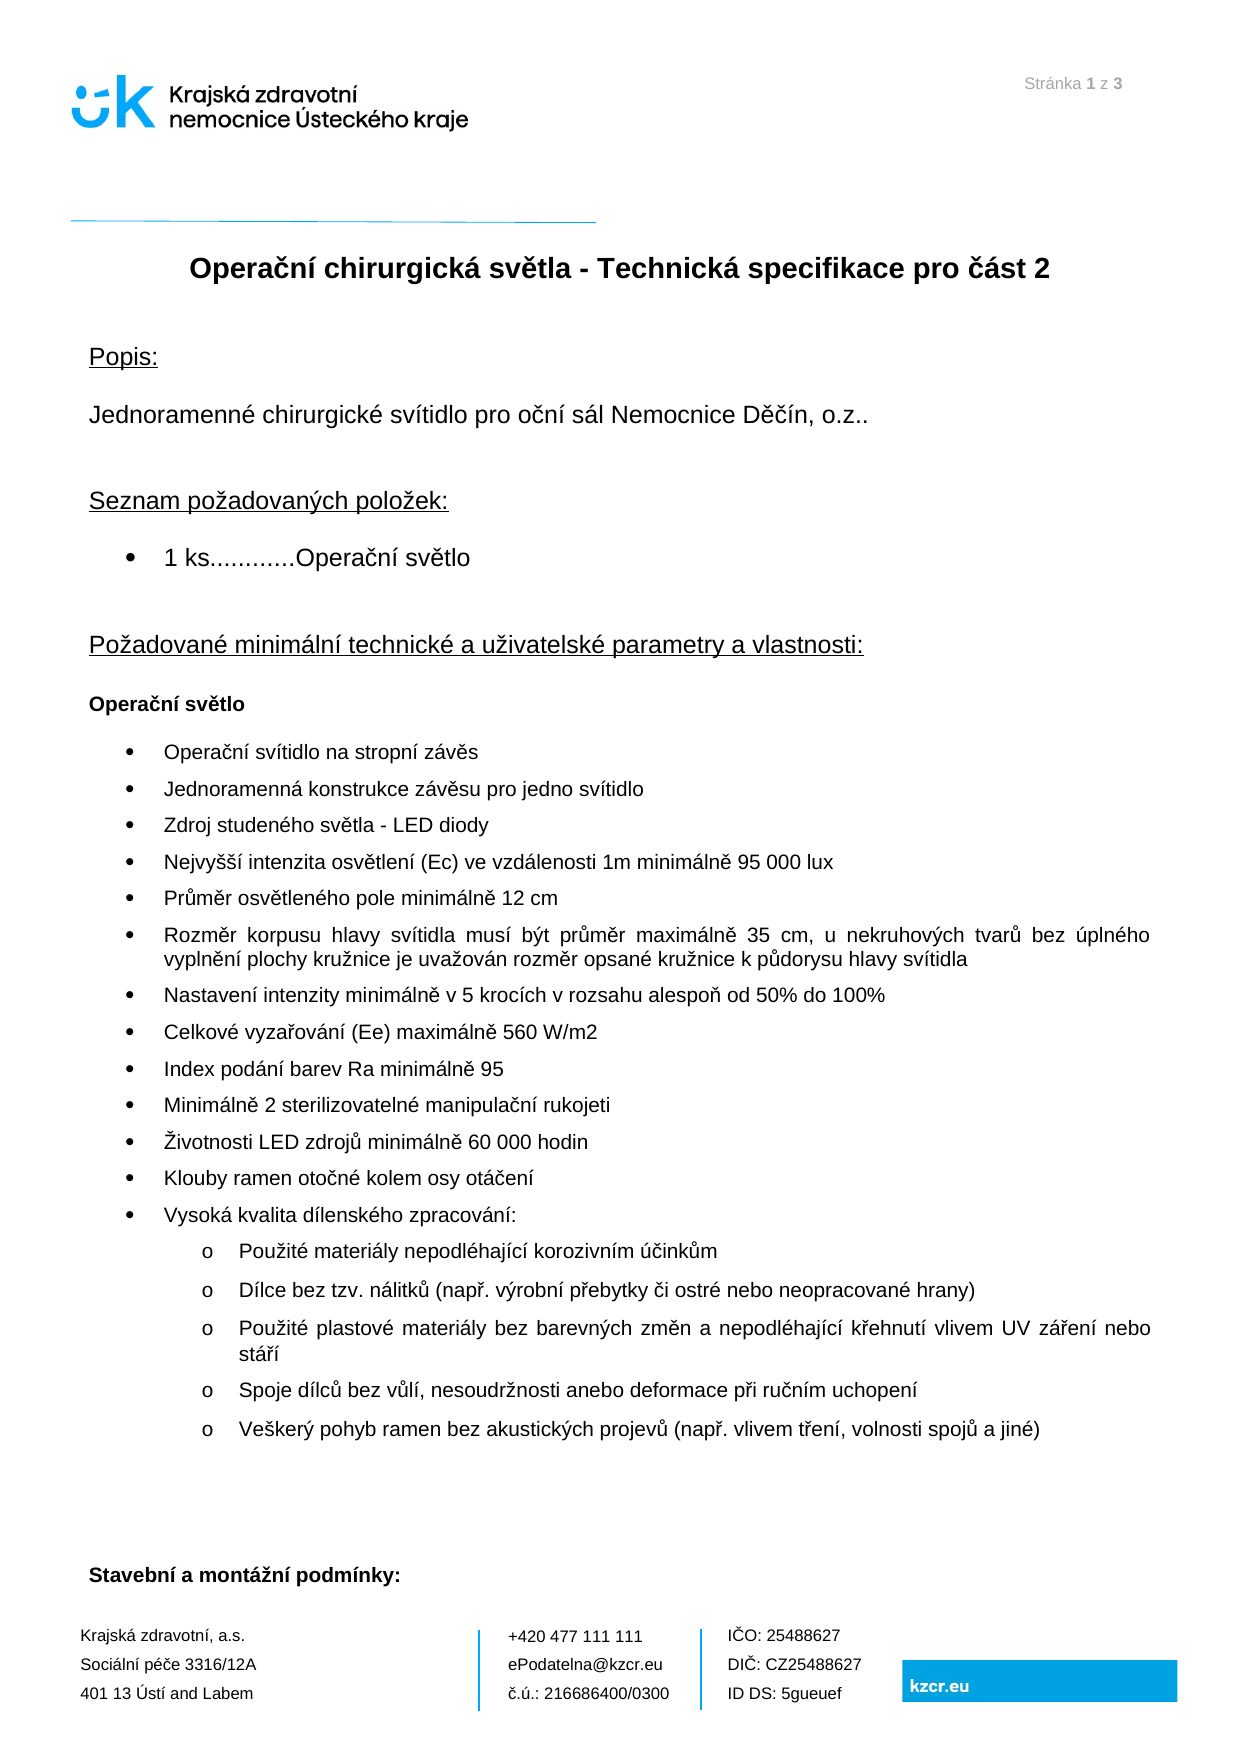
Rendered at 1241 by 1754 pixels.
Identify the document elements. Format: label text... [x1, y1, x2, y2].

list Průměr osvětleného pole minimálně 12 cm [126, 886, 1152, 910]
text Seznam požadovaných položek: [89, 486, 1152, 514]
text Jednoramenné chirurgické svítidlo pro oční sál Nemocnice Děčín, o.z.. [89, 399, 1152, 428]
picture [950, 1683, 968, 1692]
text Operační chirurgická světla - Technická specifikace pro část 2 [89, 251, 1152, 284]
picture [911, 1680, 944, 1692]
text Požadované minimální technické a uživatelské parametry a vlastnosti: [89, 630, 1152, 658]
picture [30, 44, 509, 169]
list Index podání barev Ra minimálně 95 [126, 1056, 1152, 1080]
list Klouby ramen otočné kolem osy otáčení [126, 1166, 1152, 1190]
list Spoje dílců bez vůlí, nesoudržnosti anebo deformace při ručním uchopení [201, 1378, 1152, 1404]
list Zdroj studeného světla - LED diody [126, 813, 1152, 837]
list Jednoramenná konstrukce závěsu pro jedno svítidlo [126, 776, 1152, 801]
list Dílce bez tzv. nálitků (např. výrobní přebytky či ostré nebo neopracované hrany) [201, 1277, 1152, 1303]
list Vysoká kvalita dílenského zpracování: [126, 1203, 1152, 1227]
list Nejvyšší intenzita osvětlení (Ec) ve vzdálenosti 1m minimálně 95 000 lux [126, 849, 1152, 874]
list Celkové vyzařování (Ee) maximálně 560 W/m2 [126, 1020, 1152, 1044]
list 1 ks Operační světlo [126, 543, 1152, 572]
list Použité materiály nepodléhající korozivním účinkům [201, 1239, 1152, 1265]
list Operační svítidlo na stropní závěs [126, 740, 1152, 764]
list Rozměr korpusu hlavy svítidla musí být průměr maximálně 35 cm, u nekruhových tvarů bez úplného vyplnění plochy kružnice je uvažován rozměr opsané kružnice k půdorysu hlavy svítidla [126, 923, 1152, 971]
list Použité plastové materiály bez barevných změn a nepodléhající křehnutí vlivem UV záření nebo stáří [201, 1316, 1152, 1366]
text Popis: [89, 342, 1152, 371]
list Nastavení intenzity minimálně v 5 krocích v rozsahu alespoň od 50% do 100% [126, 983, 1152, 1007]
text Operační světlo [89, 692, 1152, 716]
list Veškerý pohyb ramen bez akustických projevů (např. vlivem tření, volnosti spojů a jiné) [201, 1416, 1152, 1442]
text Stavební a montážní podmínky: [89, 1563, 1152, 1587]
list Minimálně 2 sterilizovatelné manipulační rukojeti [126, 1093, 1152, 1117]
list Životnosti LED zdrojů minimálně 60 000 hodin [126, 1129, 1152, 1153]
